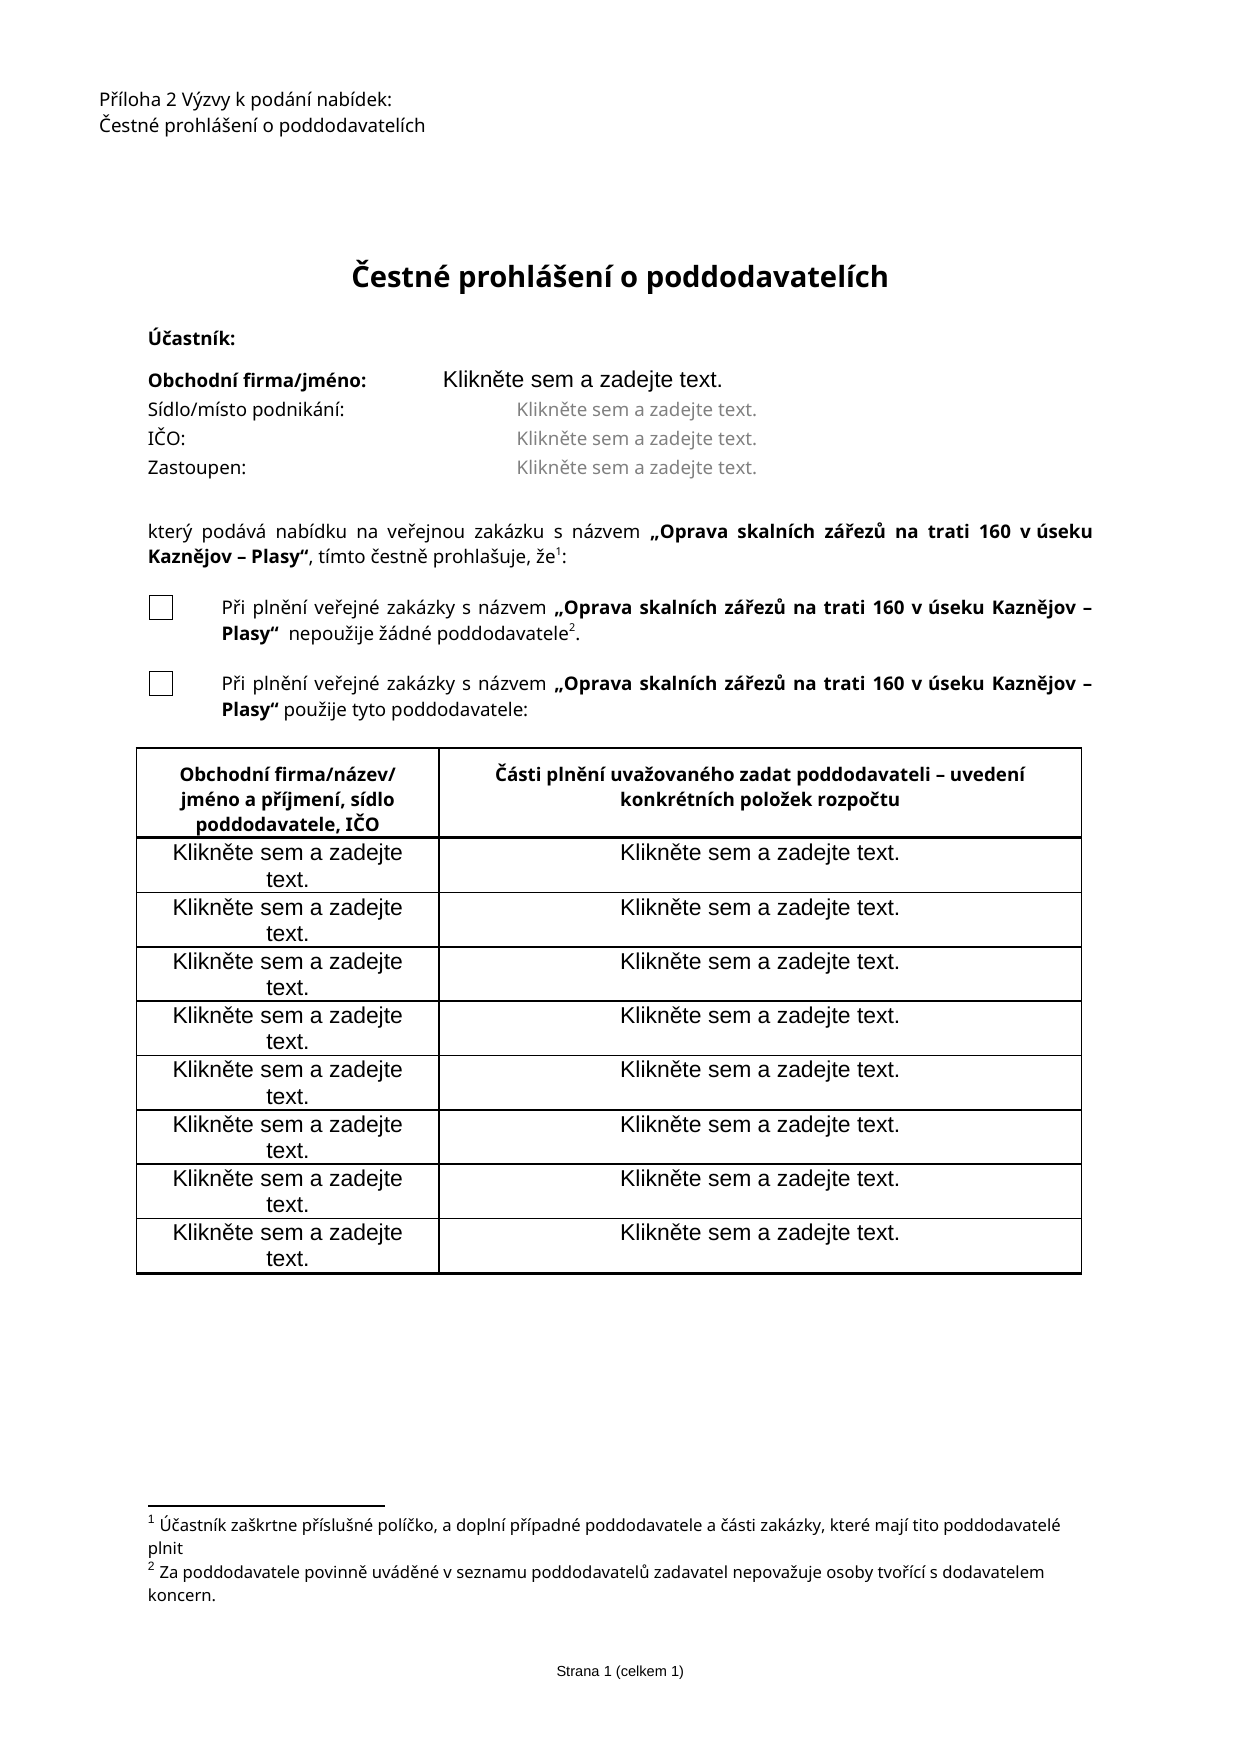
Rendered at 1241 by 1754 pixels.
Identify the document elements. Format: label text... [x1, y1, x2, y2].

text Při plnění veřejné zakázky s názvem „Oprava skalních zářezů na trati 160 v úseku Kaznějov – Plasy“ použije tyto poddodavatele: [148, 670, 1093, 721]
text který podává nabídku na veřejnou zakázku s názvem „Oprava skalních zářezů na trati 160 v úseku Kaznějov – Plasy“, tímto čestně prohlašuje, že: [148, 518, 1093, 569]
text Zastoupen: [148, 451, 1093, 480]
text Účastník: [148, 321, 1093, 352]
text Sídlo/místo podnikání: [148, 393, 1093, 422]
title Čestné prohlášení o poddodavatelích [148, 256, 1093, 296]
text Při plnění veřejné zakázky s názvem „Oprava skalních zářezů na trati 160 v úseku Kaznějov – Plasy“ nepoužije žádné poddodavatele. [148, 594, 1093, 645]
table_header Části plnění uvažovaného zadat poddodavateli – uvedení konkrétních položek rozpočtu [440, 749, 1081, 836]
text Obchodní firma/jméno: [148, 364, 1093, 393]
text IČO: [148, 422, 1093, 451]
table_header Obchodní firma/název/ jméno a příjmení, sídlo poddodavatele, IČO [137, 749, 438, 836]
